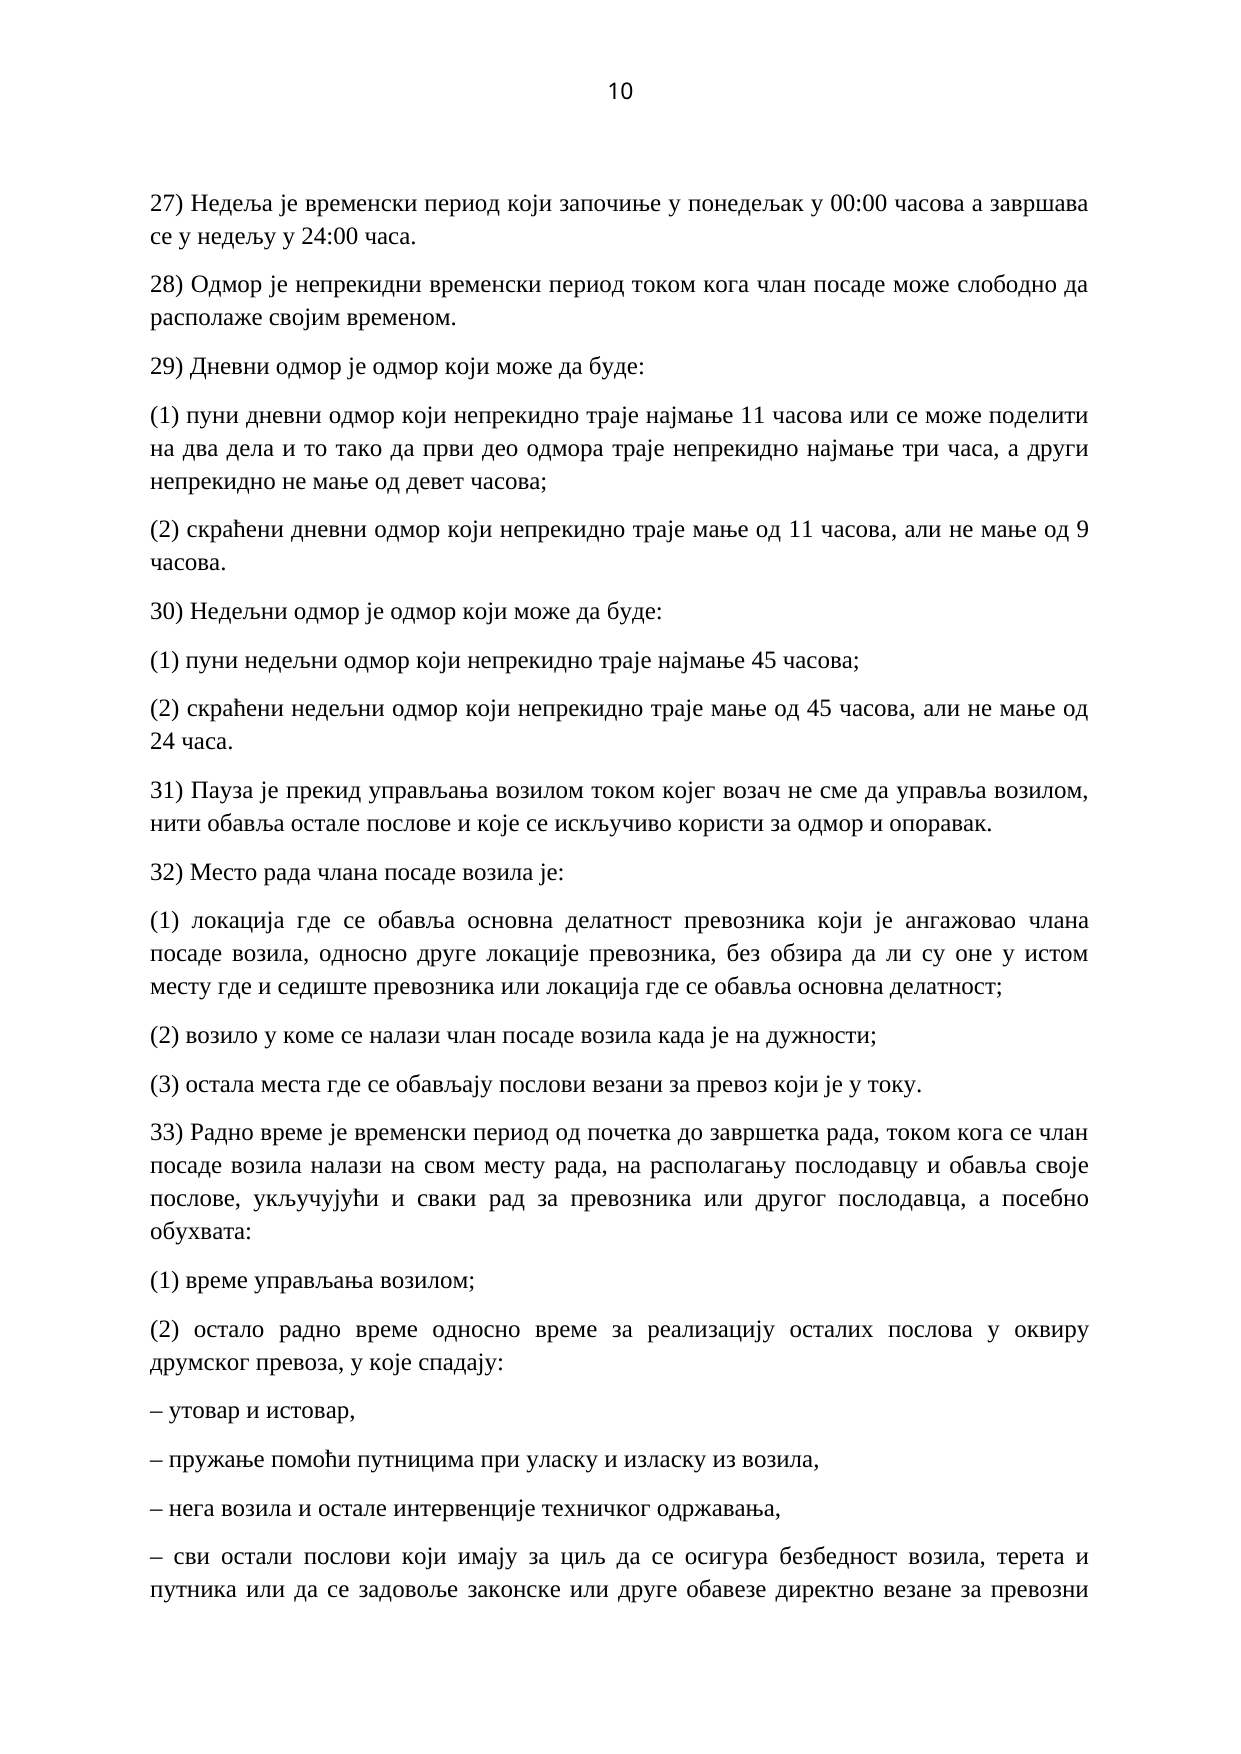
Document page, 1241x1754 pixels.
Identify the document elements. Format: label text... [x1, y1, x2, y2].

text (1) време управљања возилом; [150, 1265, 1090, 1294]
text – пружање помоћи путницима при уласку и изласку из возила, [150, 1444, 1090, 1473]
text 32) Место рада члана посаде возила је: [150, 857, 1090, 885]
text 30) Недељни одмор је одмор који може да буде: [150, 596, 1090, 625]
text (2) скраћени недељни одмор који непрекидно траје мање од 45 часова, али не мање од 24 часа. [150, 693, 1090, 755]
text 33) Радно време је временски период од почетка до завршетка рада, током кога се члан посаде возила налази на свом месту рада, на располагању послодавцу и обавља своје послове, укључујући и сваки рад за превозника или другог послодавца, а посебно обухвата: [150, 1117, 1090, 1245]
text (2) остало радно време односно време за реализацију осталих послова у оквиру друмског превоза, у које спадају: [150, 1314, 1090, 1375]
text (1) пуни недељни одмор који непрекидно траје најмање 45 часова; [150, 645, 1090, 673]
text (3) остала места где се обављају послови везани за превоз који је у току. [150, 1069, 1090, 1097]
text 31) Пауза је прекид управљања возилом током којег возач не сме да управља возилом, нити обавља остале послове и које се искључиво користи за одмор и опоравак. [150, 775, 1090, 837]
text (1) пуни дневни одмор који непрекидно траје најмање 11 часова или се може поделити на два дела и то тако да први део одмора траје непрекидно најмање три часа, а други непрекидно не мање од девет часова; [150, 400, 1090, 494]
text 29) Дневни одмор је одмор који може да буде: [150, 351, 1090, 380]
text (2) возило у коме се налази члан посаде возила када је на дужности; [150, 1020, 1090, 1049]
text – нега возила и остале интервенције техничког одржавања, [150, 1493, 1090, 1521]
text (1) локација где се обавља основна делатност превозника који је ангажовао члана посаде возила, односно друге локације превозника, без обзира да ли су оне у истом месту где и седиште превозника или локација где се обавља основна делатност; [150, 905, 1090, 1000]
text 27) Недеља је временски период који започиње у понедељак у 00:00 часова а завршава се у недељу у 24:00 часа. [150, 188, 1090, 249]
text – утовар и истовар, [150, 1395, 1090, 1424]
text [150, 1541, 1090, 1603]
text 28) Одмор је непрекидни временски период током кога члан посаде може слободно да располаже својим временом. [150, 269, 1090, 331]
text (2) скраћени дневни одмор који непрекидно траје мање од 11 часова, али не мање од 9 часова. [150, 514, 1090, 576]
